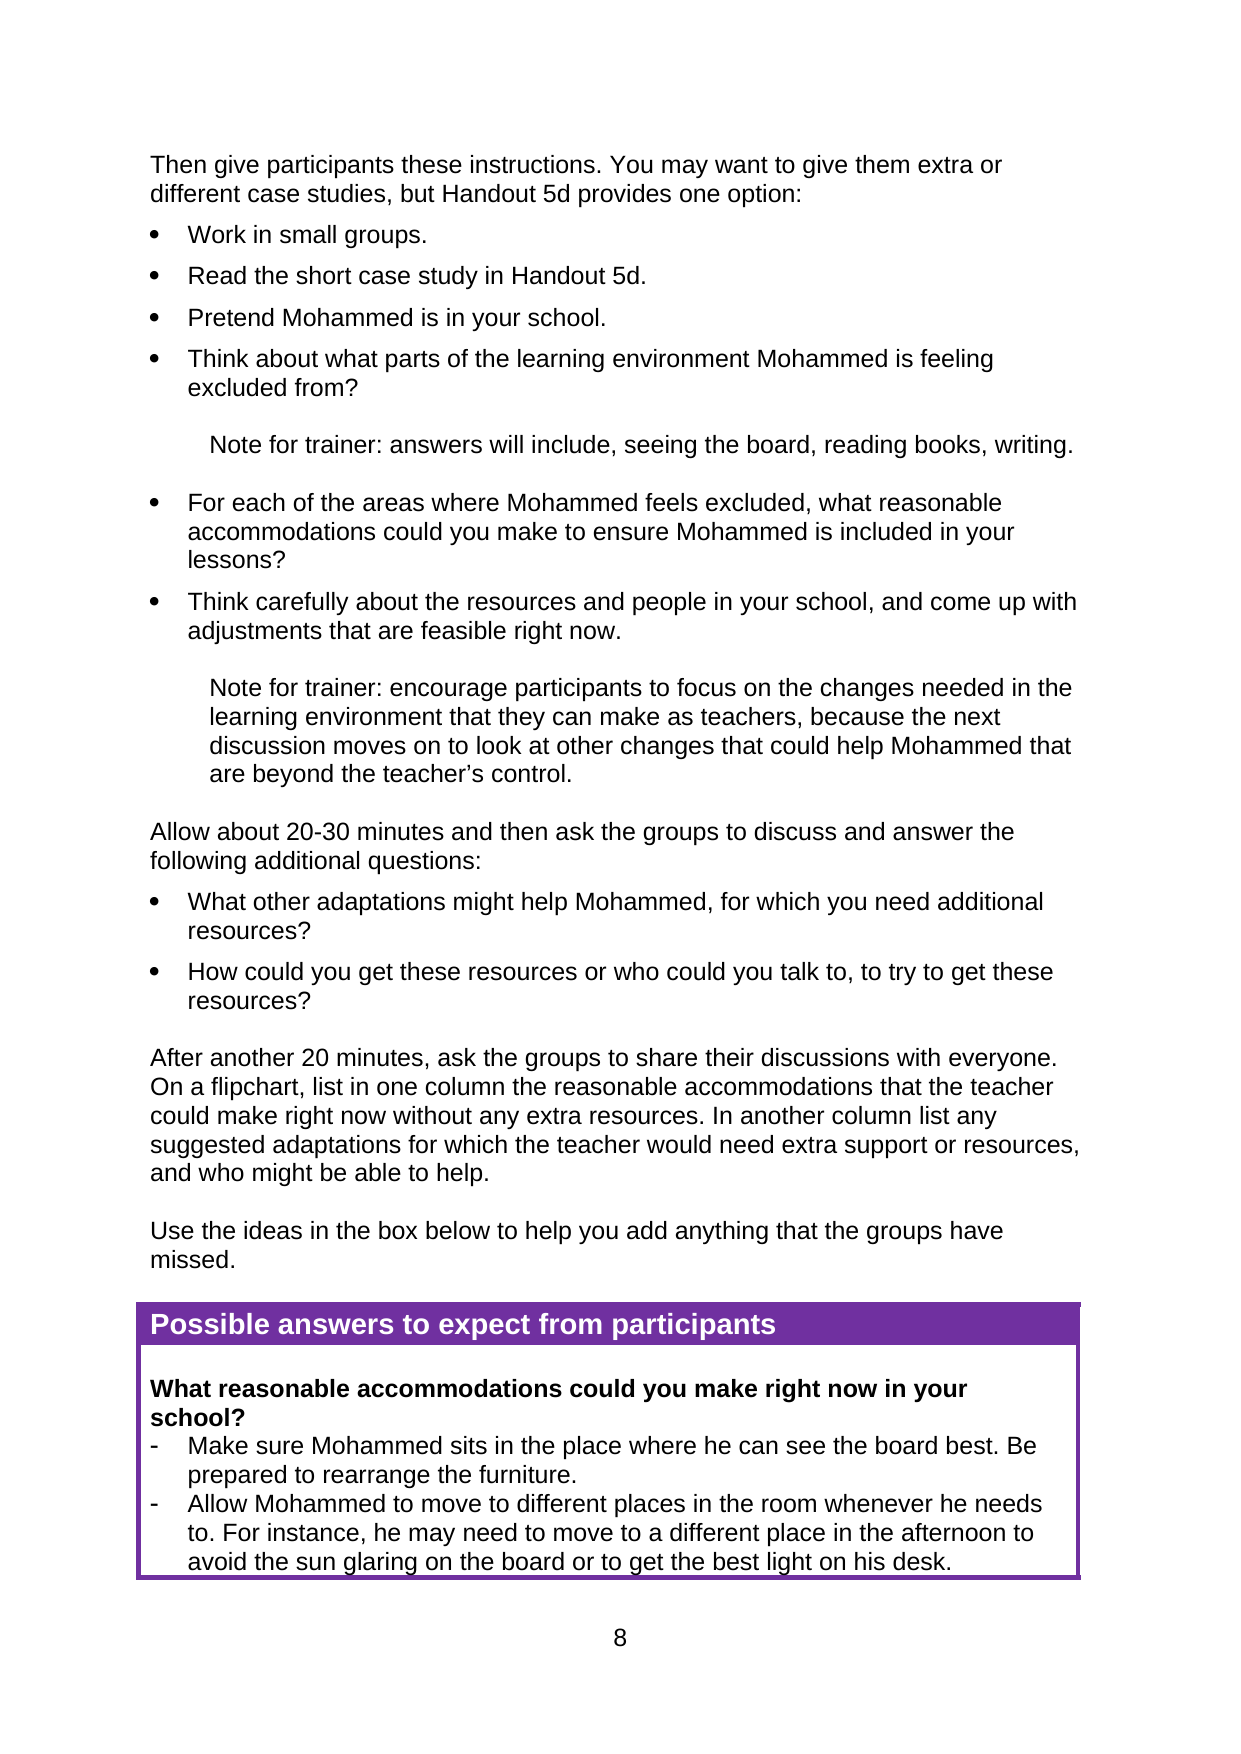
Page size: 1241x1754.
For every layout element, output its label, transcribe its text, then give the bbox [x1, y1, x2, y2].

table_header Possible answers to expect from participants [141, 1307, 1076, 1340]
list For each of the areas where Mohammed feels excluded, what reasonable accommodations could you make to ensure Mohammed is included in your lessons? [150, 488, 1090, 574]
list Read the short case study in Handout 5d. [150, 261, 1090, 290]
text Then give participants these instructions. You may want to give them extra or different case studies, but Handout 5d provides one option: [150, 150, 1090, 207]
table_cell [141, 1345, 1076, 1575]
text Note for trainer: encourage participants to focus on the changes needed in the learning environment that they can make as teachers, because the next discussion moves on to look at other changes that could help Mohammed that are beyond the teacher’s control. [209, 673, 1090, 788]
list Pretend Mohammed is in your school. [150, 303, 1090, 332]
text After another 20 minutes, ask the groups to share their discussions with everyone. On a flipchart, list in one column the reasonable accommodations that the teacher could make right now without any extra resources. In another column list any suggested adaptations for which the teacher would need extra support or resources, and who might be able to help. [150, 1043, 1090, 1187]
list How could you get these resources or who could you talk to, to try to get these resources? [150, 957, 1090, 1014]
text Allow about 20-30 minutes and then ask the groups to discuss and answer the following additional questions: [150, 817, 1090, 874]
text Use the ideas in the box below to help you add anything that the groups have missed. [150, 1216, 1090, 1273]
list What other adaptations might help Mohammed, for which you need additional resources? [150, 887, 1090, 944]
list Think carefully about the resources and people in your school, and come up with adjustments that are feasible right now. [150, 587, 1090, 644]
text Note for trainer: answers will include, seeing the board, reading books, writing. [209, 430, 1090, 459]
list Think about what parts of the learning environment Mohammed is feeling excluded from? [150, 344, 1090, 402]
list Work in small groups. [150, 220, 1090, 249]
